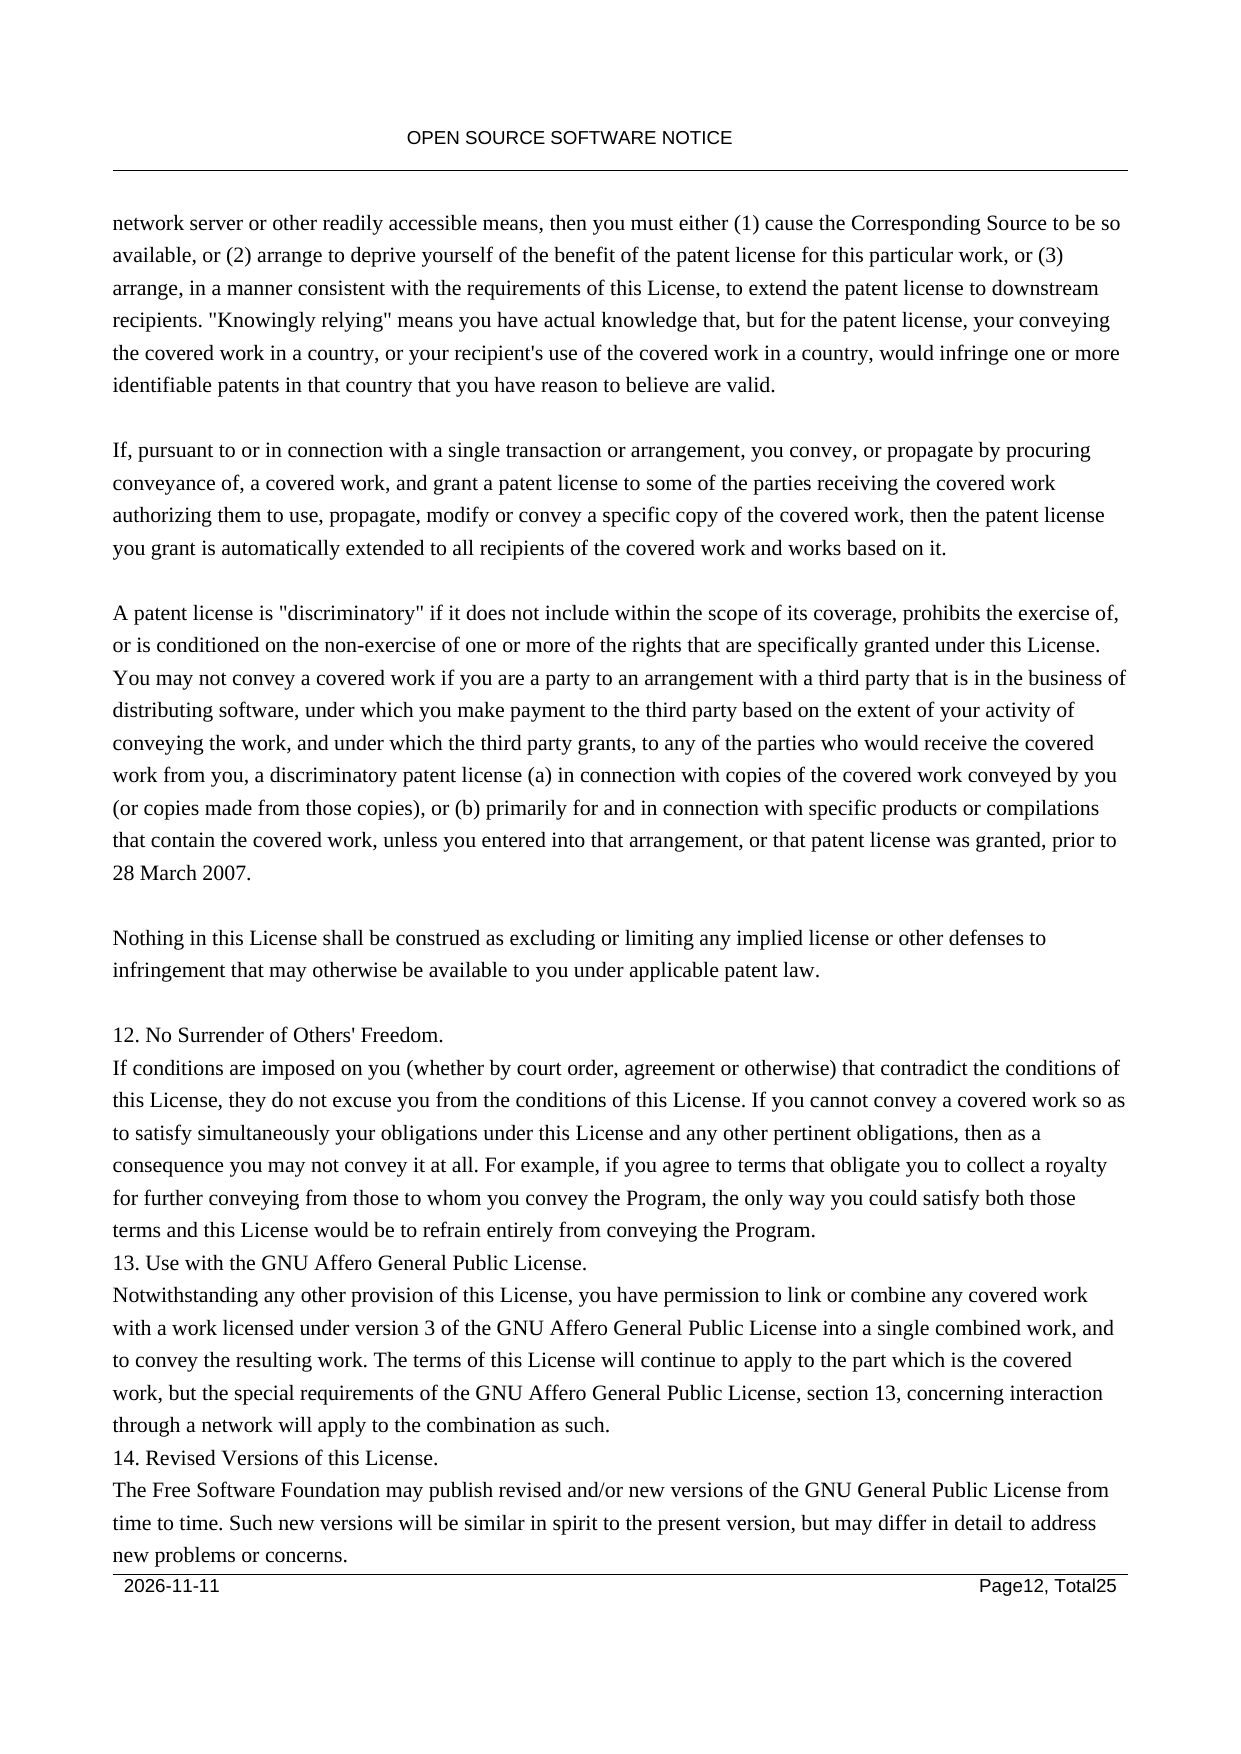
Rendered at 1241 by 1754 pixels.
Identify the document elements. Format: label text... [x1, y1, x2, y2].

text 12. No Surrender of Others' Freedom. [112, 1019, 1128, 1051]
text Notwithstanding any other provision of this License, you have permission to link or combine any covered work with a work licensed under version 3 of the GNU Affero General Public License into a single combined work, and to convey the resulting work. The terms of this License will continue to apply to the part which is the covered work, but the special requirements of the GNU Affero General Public License, section 13, concerning interaction through a network will apply to the combination as such. [112, 1279, 1128, 1441]
text The Free Software Foundation may publish revised and/or new versions of the GNU General Public License from time to time. Such new versions will be similar in spirit to the present version, but may differ in detail to address new problems or concerns. [112, 1474, 1128, 1571]
text Nothing in this License shall be construed as excluding or limiting any implied license or other defenses to infringement that may otherwise be available to you under applicable patent law. [112, 921, 1128, 986]
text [112, 206, 1128, 401]
text 14. Revised Versions of this License. [112, 1441, 1128, 1474]
text 13. Use with the GNU Affero General Public License. [112, 1246, 1128, 1279]
text A patent license is "discriminatory" if it does not include within the scope of its coverage, prohibits the exercise of, or is conditioned on the non-exercise of one or more of the rights that are specifically granted under this License. You may not convey a covered work if you are a party to an arrangement with a third party that is in the business of distributing software, under which you make payment to the third party based on the extent of your activity of conveying the work, and under which the third party grants, to any of the parties who would receive the covered work from you, a discriminatory patent license (a) in connection with copies of the covered work conveyed by you (or copies made from those copies), or (b) primarily for and in connection with specific products or compilations that contain the covered work, unless you entered into that arrangement, or that patent license was granted, prior to 28 March 2007. [112, 596, 1128, 889]
text If conditions are imposed on you (whether by court order, agreement or otherwise) that contradict the conditions of this License, they do not excuse you from the conditions of this License. If you cannot convey a covered work so as to satisfy simultaneously your obligations under this License and any other pertinent obligations, then as a consequence you may not convey it at all. For example, if you agree to terms that obligate you to collect a royalty for further conveying from those to whom you convey the Program, the only way you could satisfy both those terms and this License would be to refrain entirely from conveying the Program. [112, 1051, 1128, 1246]
text If, pursuant to or in connection with a single transaction or arrangement, you convey, or propagate by procuring conveyance of, a covered work, and grant a patent license to some of the parties receiving the covered work authorizing them to use, propagate, modify or convey a specific copy of the covered work, then the patent license you grant is automatically extended to all recipients of the covered work and works based on it. [112, 434, 1128, 564]
